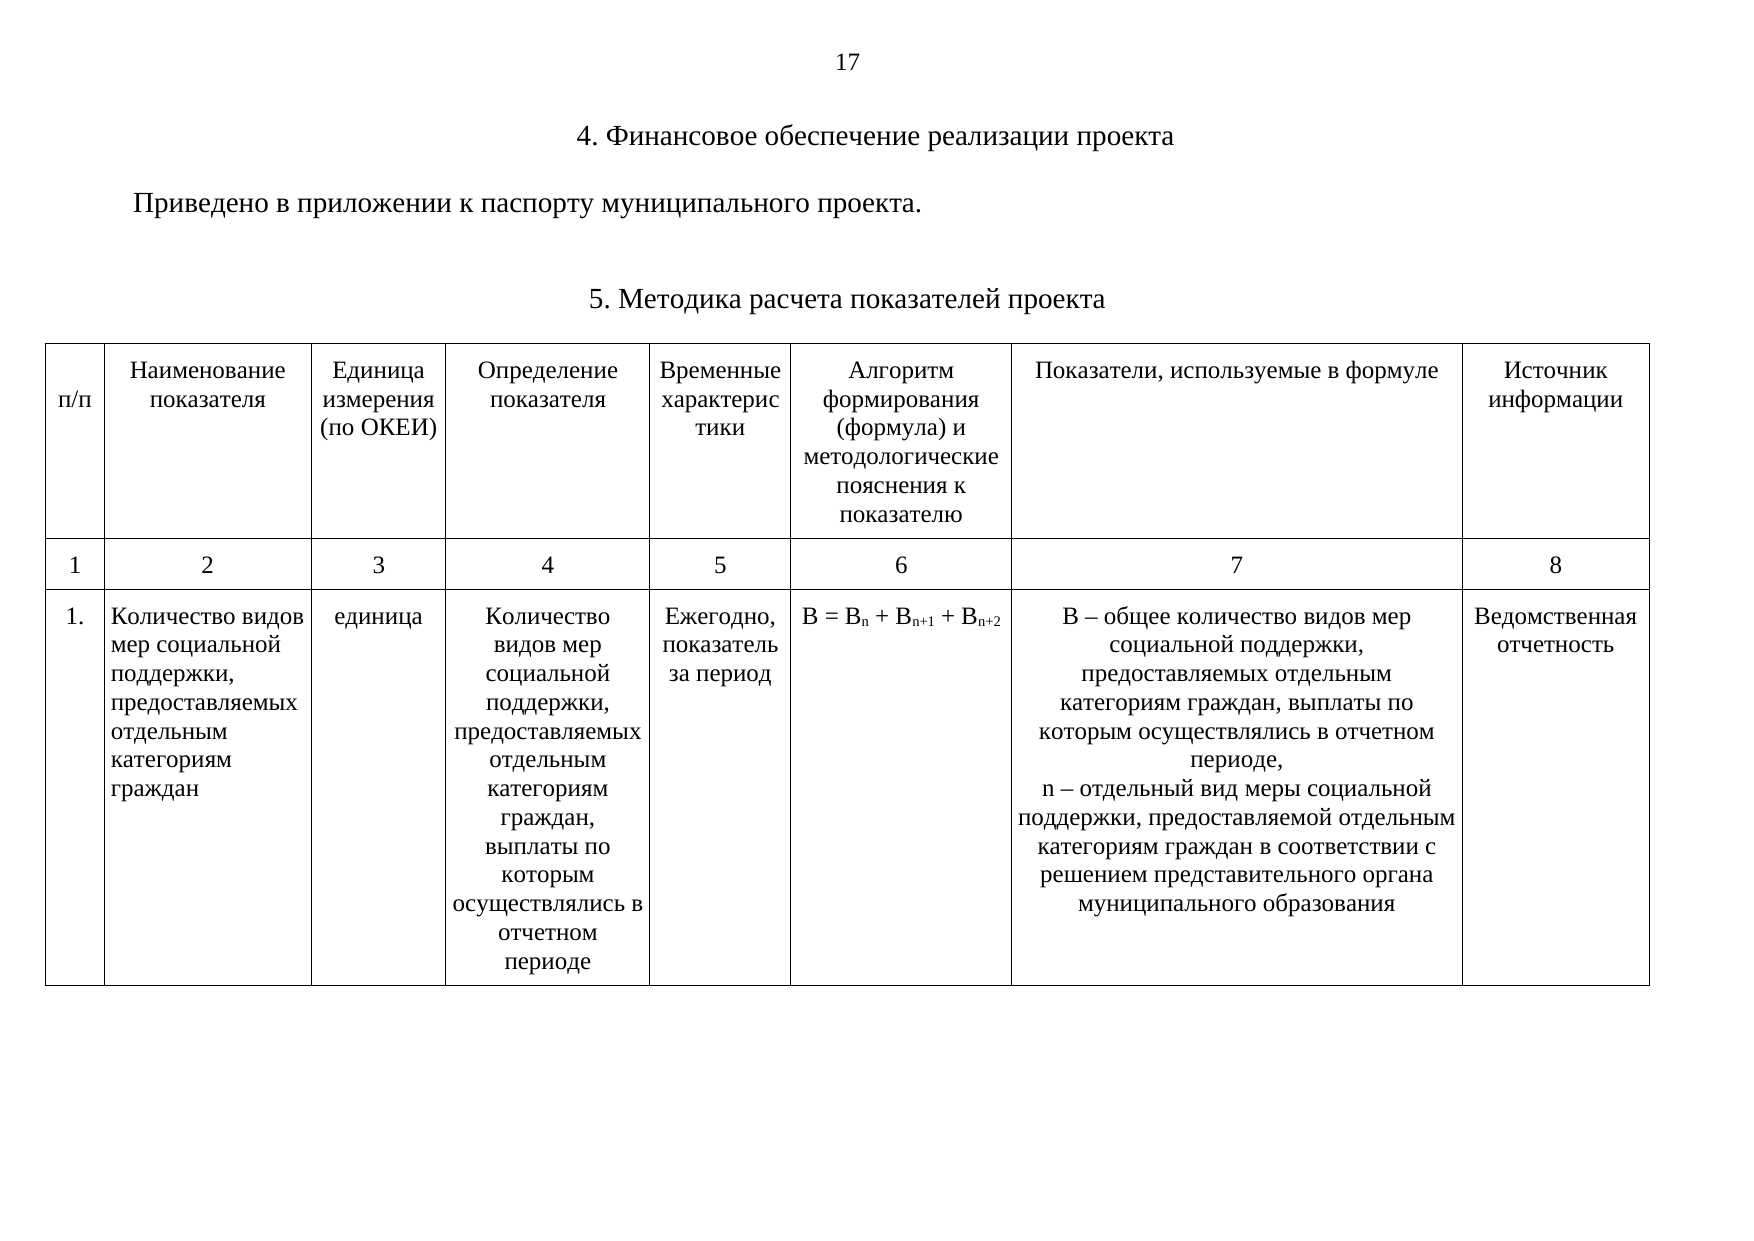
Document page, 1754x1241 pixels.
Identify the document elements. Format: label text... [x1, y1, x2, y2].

table_cell Количество видов мер социальной поддержки, предоставляемых отдельным категориям граждан, выплаты по которым осуществлялись в отчетном периоде [446, 590, 649, 985]
table_cell 6 [791, 539, 1011, 589]
table_cell Количество видов мер социальной поддержки, предоставляемых отдельным категориям граждан [105, 590, 311, 985]
table_cell Ведомственная отчетность [1463, 590, 1649, 985]
table_cell 1 [46, 539, 104, 589]
table_cell Ежегодно, показатель за период [650, 590, 790, 985]
table_cell 2 [105, 539, 311, 589]
table_cell В = Вn + Вn+1 + Вn+2 [791, 590, 1011, 985]
table_cell единица [312, 590, 445, 985]
text 4. Финансовое обеспечение реализации проекта [59, 118, 1635, 152]
table_cell 5 [650, 539, 790, 589]
table_header Наименование показателя [105, 344, 311, 538]
table_header Источник информации [1463, 344, 1649, 538]
table_header Определение показателя [446, 344, 649, 538]
table_header Алгоритм формирования (формула) и методологические пояснения к показателю [791, 344, 1011, 538]
table_header Единица измерения (по ОКЕИ) [312, 344, 445, 538]
table_cell 1. [46, 590, 104, 985]
table_header Показатели, используемые в формуле [1012, 344, 1462, 538]
table_cell 7 [1012, 539, 1462, 589]
text Приведено в приложении к паспорту муниципального проекта. [59, 185, 1635, 219]
table_cell 3 [312, 539, 445, 589]
table_header № п/п [46, 344, 104, 538]
table_header Временные характеристики [650, 344, 790, 538]
table_cell 4 [446, 539, 649, 589]
text 5. Методика расчета показателей проекта [59, 281, 1635, 314]
table_cell 8 [1463, 539, 1649, 589]
table_cell B – общее количество видов мер социальной поддержки, предоставляемых отдельным категориям граждан, выплаты по которым осуществлялись в отчетном периоде, n – отдельный вид меры социальной поддержки, предоставляемой отдельным категориям граждан в соответствии с решением представительного органа муниципального образования [1012, 590, 1462, 985]
